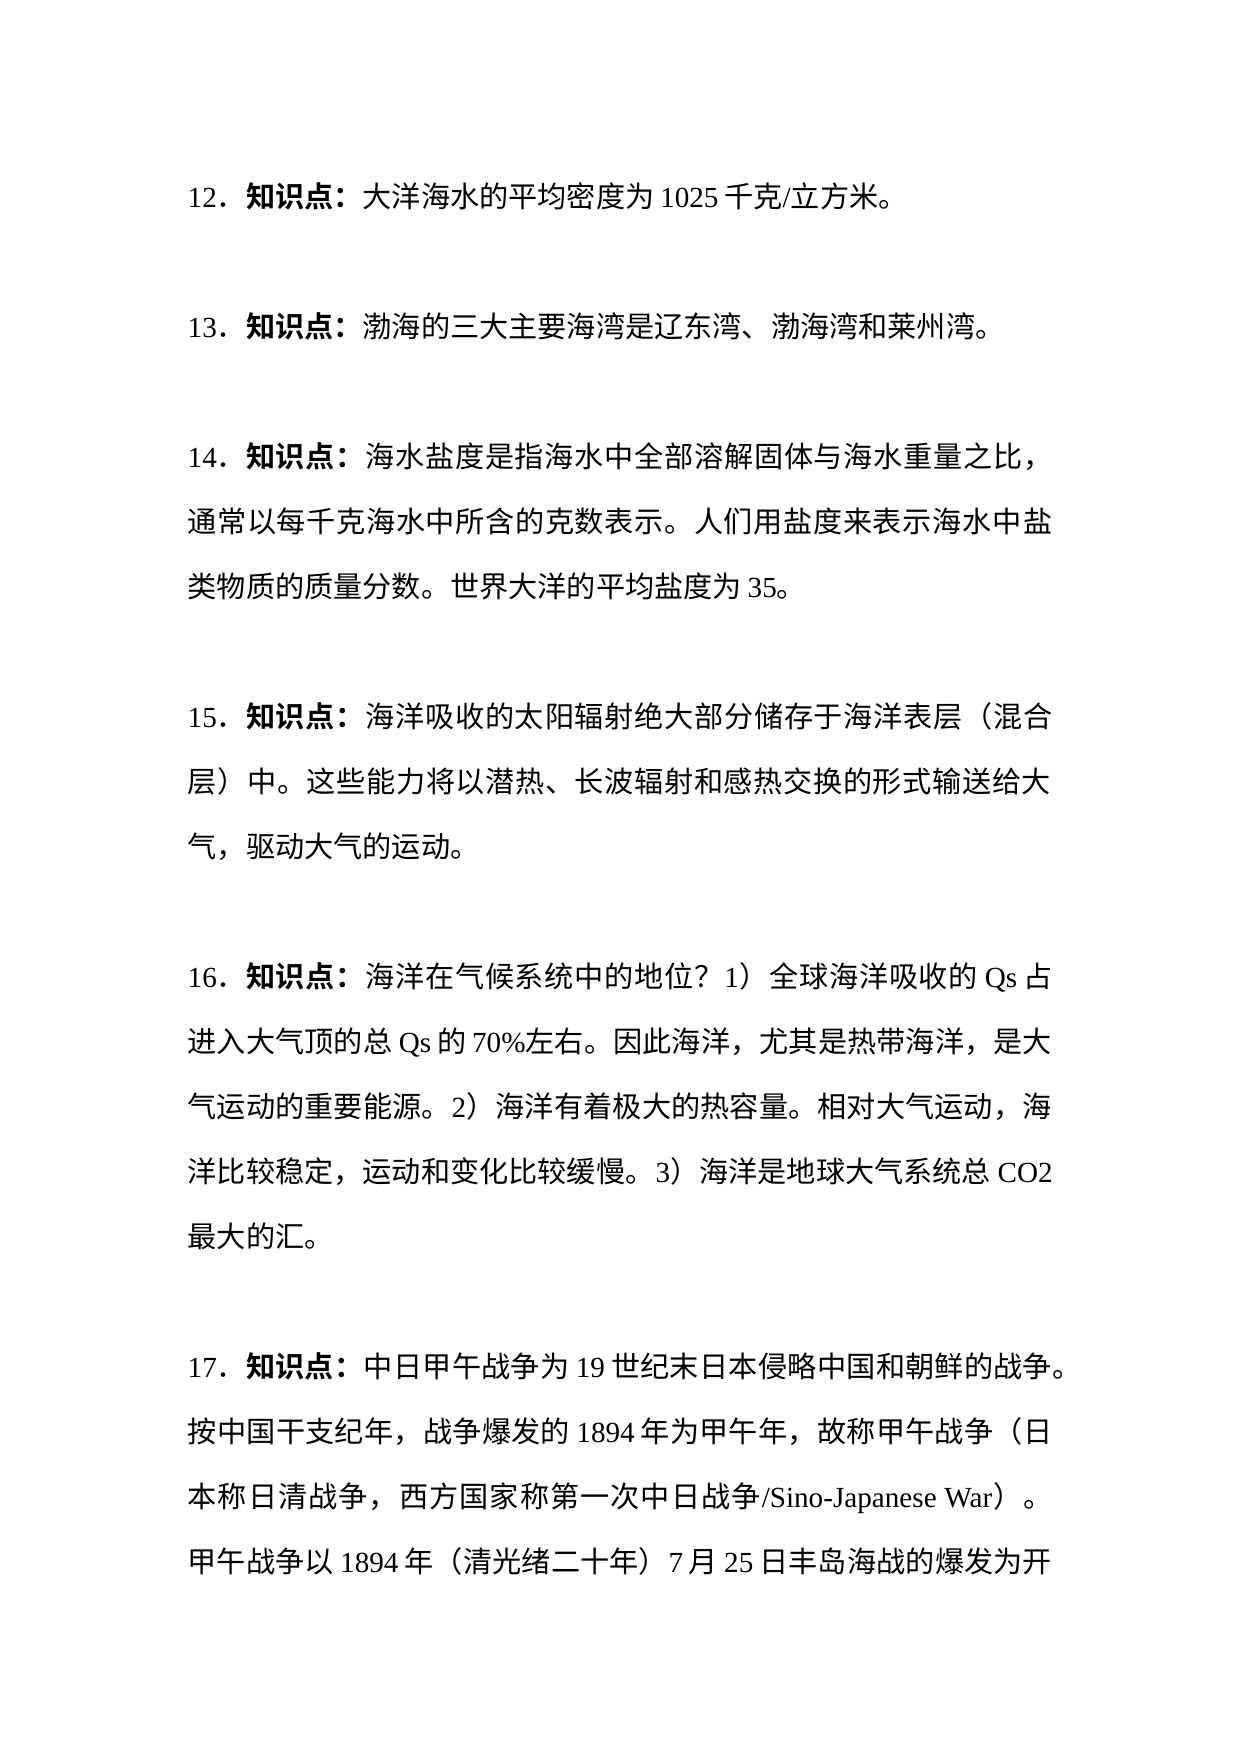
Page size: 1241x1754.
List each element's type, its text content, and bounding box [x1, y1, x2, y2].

list 知识点：海洋在气候系统中的地位？1）全球海洋吸收的Qs占进入大气顶的总Qs的70%左右。因此海洋，尤其是热带海洋，是大气运动的重要能源。2）海洋有着极大的热容量。相对大气运动，海洋比较稳定，运动和变化比较缓慢。3）海洋是地球大气系统总CO2最大的汇。 [187, 942, 1053, 1267]
list 知识点：大洋海水的平均密度为1025千克/立方米。 [187, 162, 1053, 227]
list 知识点：海洋吸收的太阳辐射绝大部分储存于海洋表层（混合层）中。这些能力将以潜热、长波辐射和感热交换的形式输送给大气，驱动大气的运动。 [187, 682, 1053, 877]
list 知识点：渤海的三大主要海湾是辽东湾、渤海湾和莱州湾。 [187, 292, 1053, 357]
list 知识点：海水盐度是指海水中全部溶解固体与海水重量之比，通常以每千克海水中所含的克数表示。人们用盐度来表示海水中盐类物质的质量分数。世界大洋的平均盐度为35。 [187, 422, 1053, 617]
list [187, 1332, 1053, 1592]
